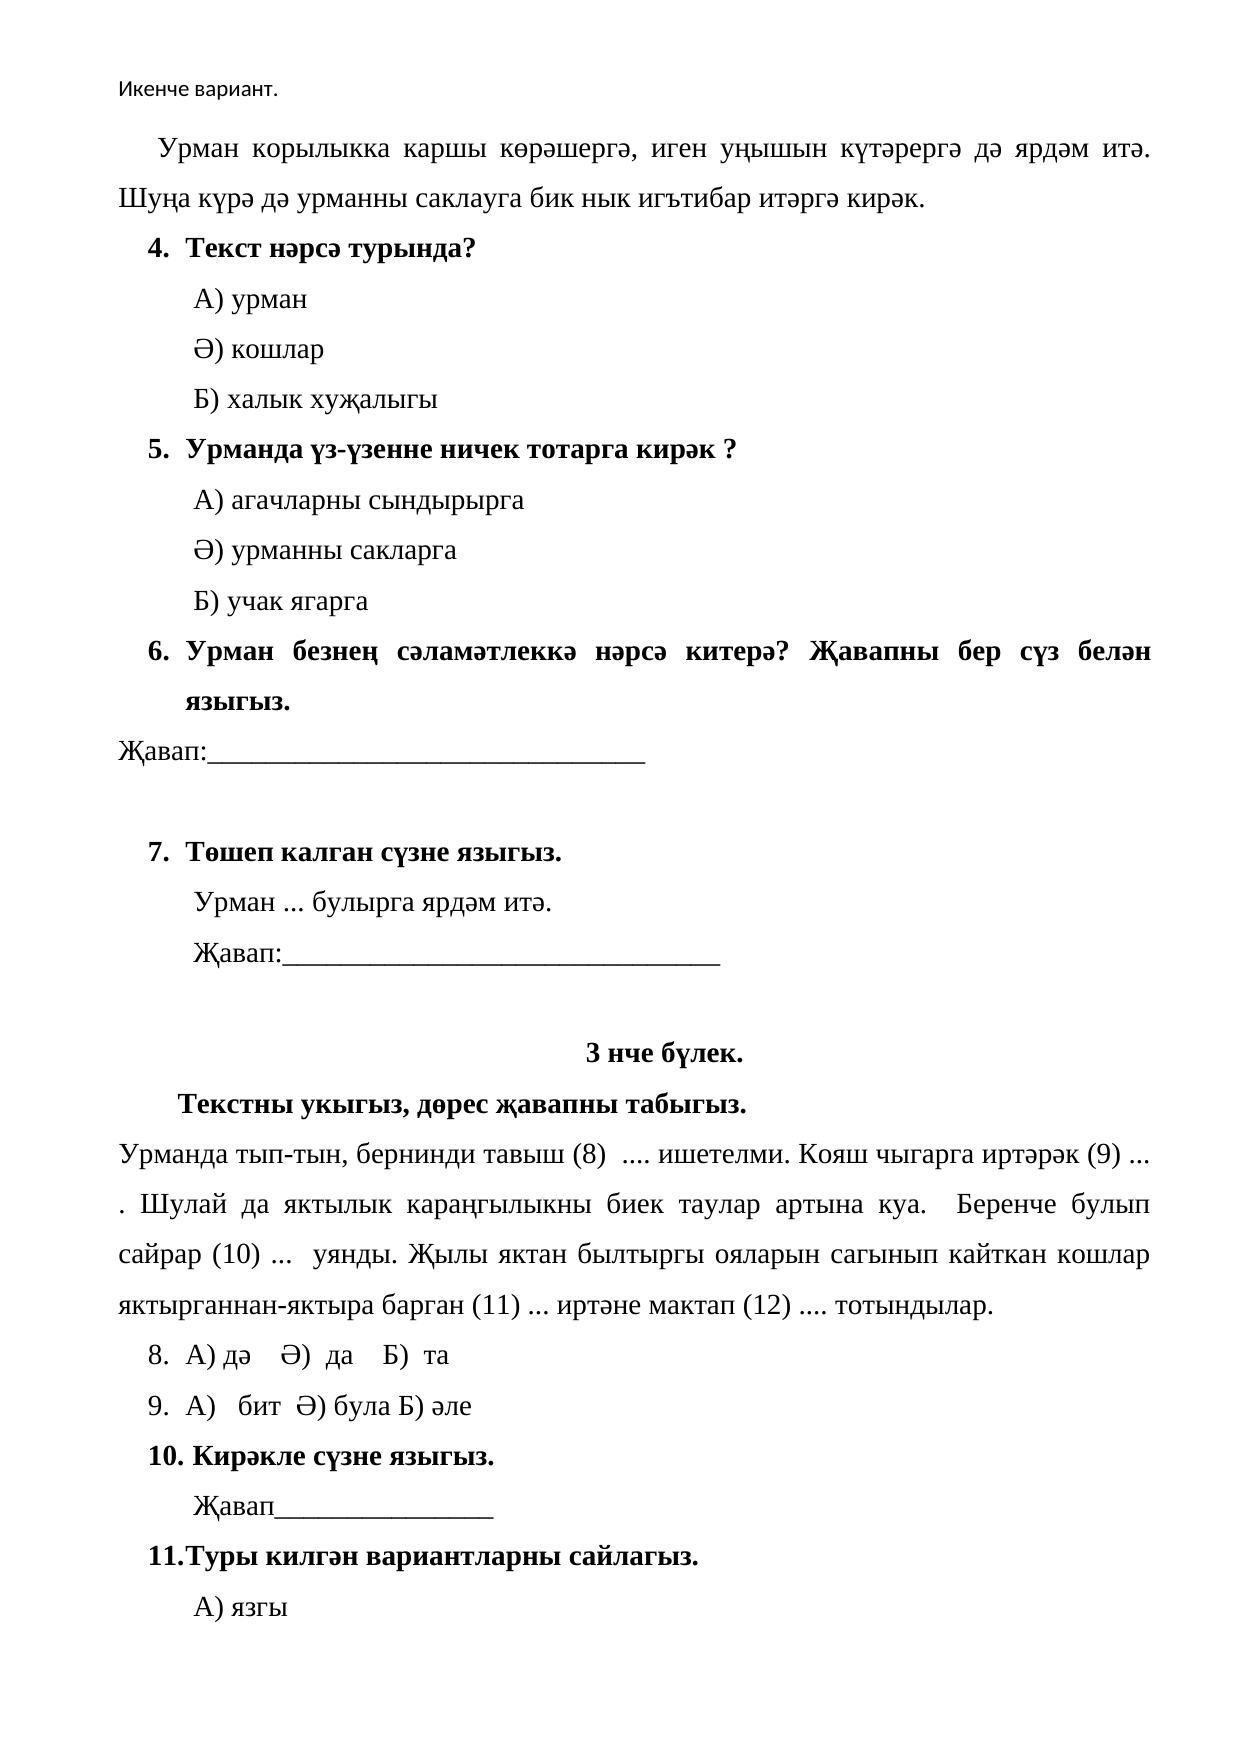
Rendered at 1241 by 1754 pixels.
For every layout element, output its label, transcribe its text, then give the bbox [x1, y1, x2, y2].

list Б) учак ягарга [193, 583, 1152, 616]
list Төшеп калган сүзне языгыз. [148, 834, 1152, 868]
list Туры килгән вариантларны сайлагыз. [148, 1538, 1152, 1572]
list А) язгы [193, 1589, 1152, 1622]
text Урманда тып-тын, бернинди тавыш (8) .... ишетелми. Кояш чыгарга иртәрәк (9) ... . Шулай да яктылык караңгылыкны биек таулар артына куа. Беренче булып сайрар (10) ... уянды. Җылы яктан былтыргы ояларын сагынып кайткан кошлар яктырганнан-яктыра барган (11) ... иртәне мактап (12) .... тотындылар. [118, 1136, 1152, 1321]
list Текстны укыгыз, дөрес җавапны табыгыз. [118, 1086, 1152, 1119]
list Җавап_______________ [193, 1488, 1152, 1522]
text Урман корылыкка каршы көрәшергә, иген уңышын күтәрергә дә ярдәм итә. Шуңа күрә дә урманны саклауга бик нык игътибар итәргә кирәк. [118, 130, 1152, 214]
list Урман безнең сәламәтлеккә нәрсә китерә? Җавапны бер сүз белән языгыз. [148, 633, 1152, 717]
list Кирәкле сүзне языгыз. [148, 1438, 1152, 1471]
list А) агачларны сындырырга [193, 482, 1152, 516]
list Б) халык хуҗалыгы [193, 381, 1152, 415]
list Ә) урманны сакларга [193, 532, 1152, 566]
list Урманда үз-үзенне ничек тотарга кирәк ? [148, 432, 1152, 465]
list Урман ... булырга ярдәм итә. [193, 884, 1152, 918]
list А) урман [193, 281, 1152, 314]
list А) дә Ә) да Б) та [148, 1337, 1152, 1371]
list Текст нәрсә турында? [148, 230, 1152, 264]
list Җавап:______________________________ [118, 733, 1152, 767]
list Ә) кошлар [193, 331, 1152, 364]
list А) бит Ә) була Б) әле [148, 1388, 1152, 1421]
text 3 нче бүлек. [118, 1035, 1152, 1069]
list Җавап:______________________________ [193, 935, 1152, 968]
